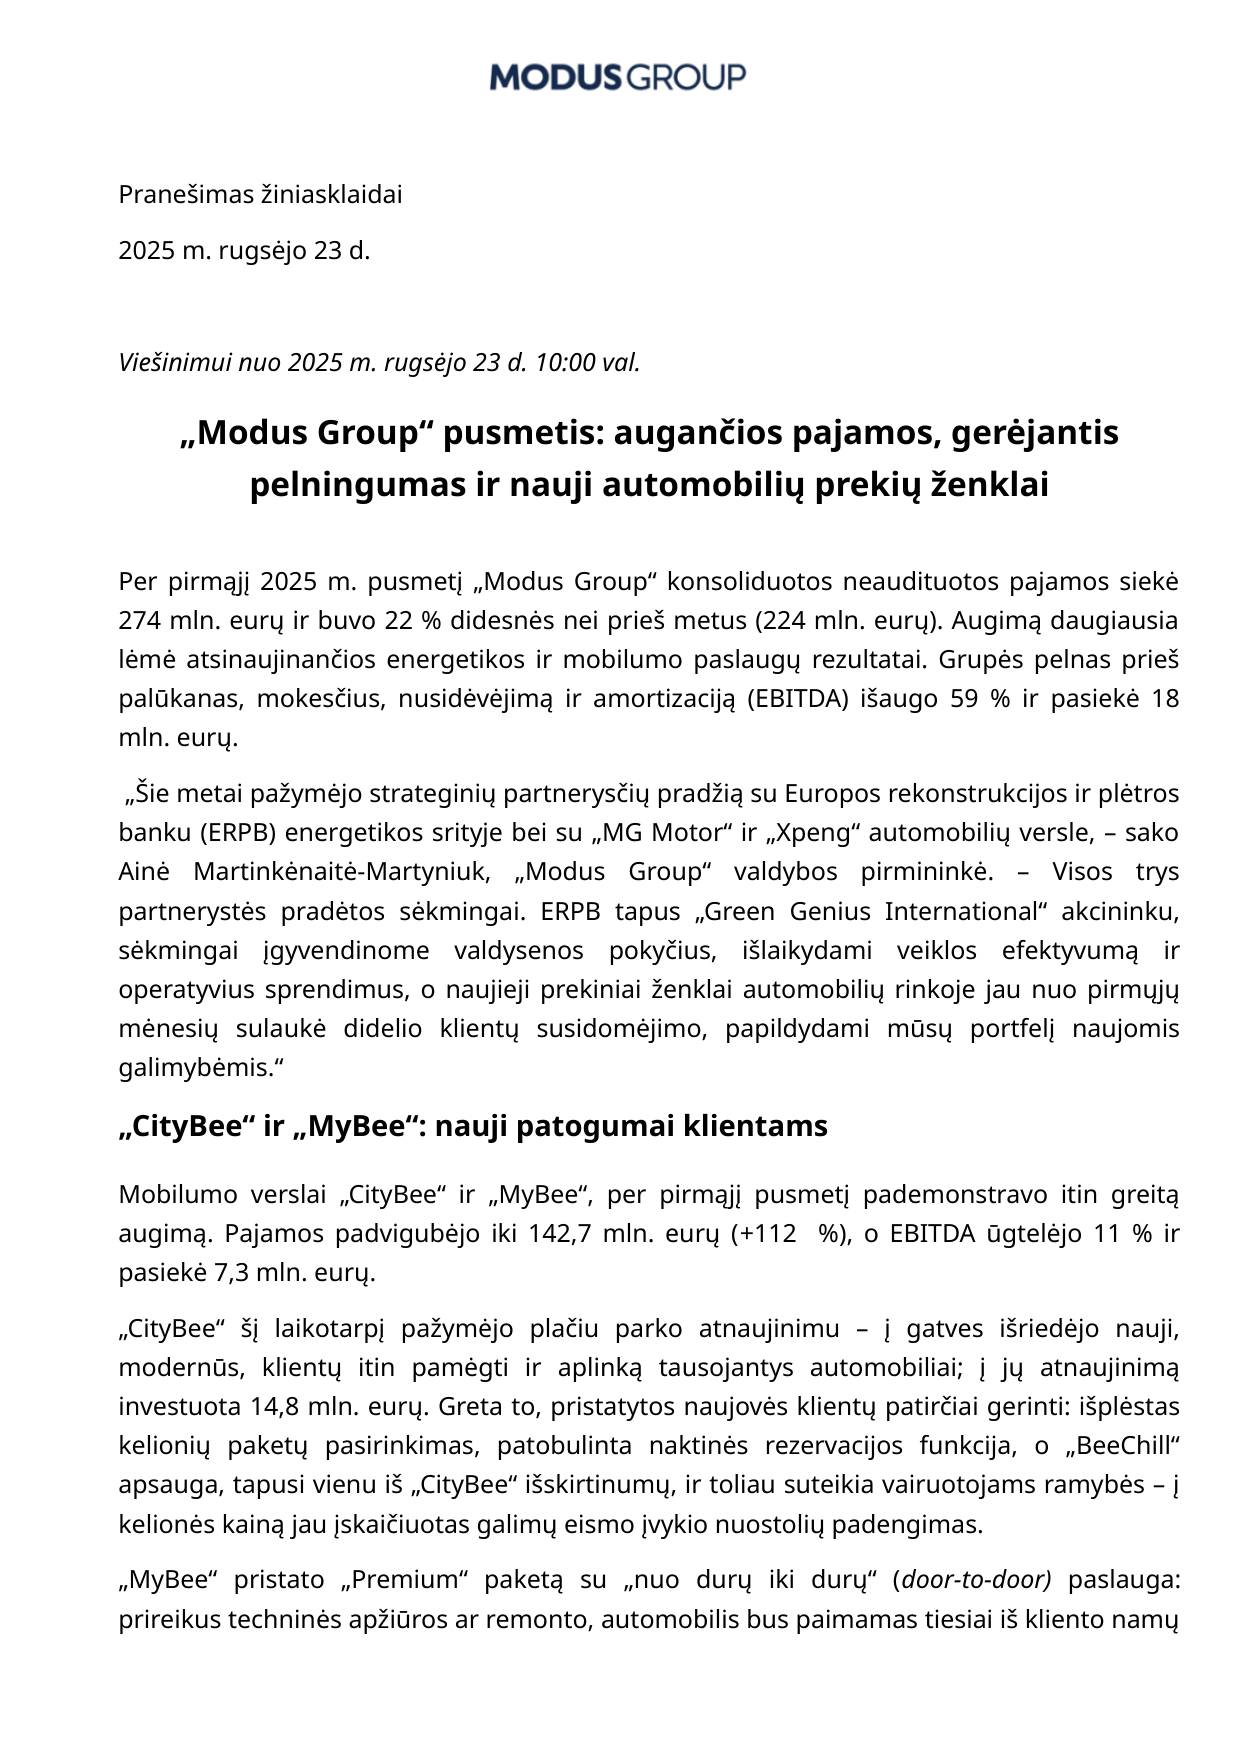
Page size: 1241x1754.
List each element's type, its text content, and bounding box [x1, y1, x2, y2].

text „Šie metai pažymėjo strateginių partnerysčių pradžią su Europos rekonstrukcijos ir plėtros banku (ERPB) energetikos srityje bei su „MG Motor“ ir „Xpeng“ automobilių versle, – sako Ainė Martinkėnaitė-Martyniuk, „Modus Group“ valdybos pirmininkė. – Visos trys partnerystės pradėtos sėkmingai. ERPB tapus „Green Genius International“ akcininku, sėkmingai įgyvendinome valdysenos pokyčius, išlaikydami veiklos efektyvumą ir operatyvius sprendimus, o naujieji prekiniai ženklai automobilių rinkoje jau nuo pirmųjų mėnesių sulaukė didelio klientų susidomėjimo, papildydami mūsų portfelį naujomis galimybėmis.“ [118, 776, 1181, 1084]
picture [469, 59, 771, 96]
text Pranešimas žiniasklaidai [118, 177, 1181, 211]
text Viešinimui nuo 2025 m. rugsėjo 23 d. 10:00 val. [118, 345, 1181, 379]
text „CityBee“ ir „MyBee“: nauji patogumai klientams [118, 1106, 1181, 1145]
text Mobilumo verslai „CityBee“ ir „MyBee“, per pirmąjį pusmetį pademonstravo itin greitą augimą. Pajamos padvigubėjo iki 142,7 mln. eurų (+112 %), o EBITDA ūgtelėjo 11 % ir pasiekė 7,3 mln. eurų. [118, 1176, 1181, 1289]
text „Modus Group“ pusmetis: augančios pajamos, gerėjantis pelningumas ir nauji automobilių prekių ženklai [118, 409, 1181, 506]
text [118, 1562, 1181, 1635]
text Per pirmąjį 2025 m. pusmetį „Modus Group“ konsoliduotos neaudituotos pajamos siekė 274 mln. eurų ir buvo 22 % didesnės nei prieš metus (224 mln. eurų). Augimą daugiausia lėmė atsinaujinančios energetikos ir mobilumo paslaugų rezultatai. Grupės pelnas prieš palūkanas, mokesčius, nusidėvėjimą ir amortizaciją (EBITDA) išaugo 59 % ir pasiekė 18 mln. eurų. [118, 563, 1181, 754]
text „CityBee“ šį laikotarpį pažymėjo plačiu parko atnaujinimu – į gatves išriedėjo nauji, modernūs, klientų itin pamėgti ir aplinką tausojantys automobiliai; į jų atnaujinimą investuota 14,8 mln. eurų. Greta to, pristatytos naujovės klientų patirčiai gerinti: išplėstas kelionių paketų pasirinkimas, patobulinta naktinės rezervacijos funkcija, o „BeeChill“ apsauga, tapusi vienu iš „CityBee“ išskirtinumų, ir toliau suteikia vairuotojams ramybės – į kelionės kainą jau įskaičiuotas galimų eismo įvykio nuostolių padengimas. [118, 1311, 1181, 1540]
text 2025 m. rugsėjo 23 d. [118, 233, 1181, 267]
